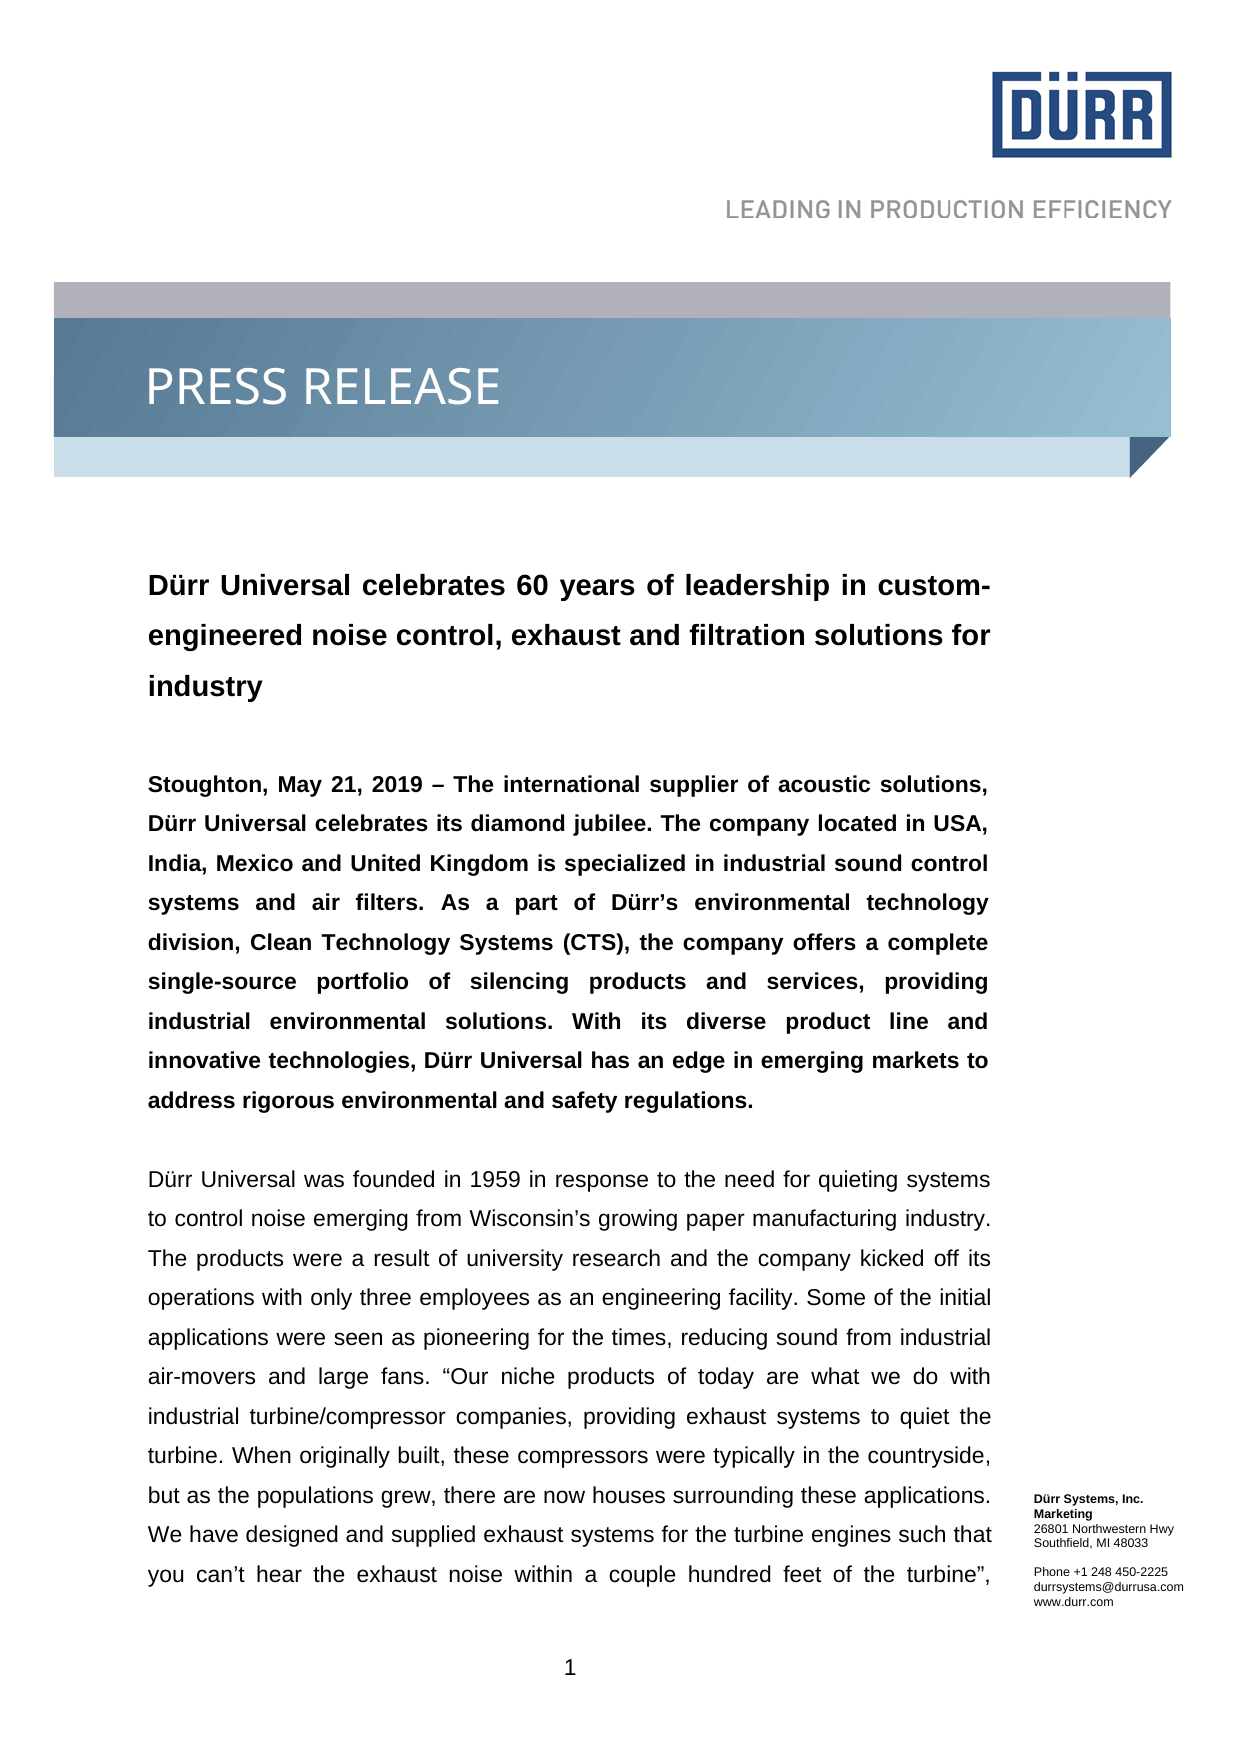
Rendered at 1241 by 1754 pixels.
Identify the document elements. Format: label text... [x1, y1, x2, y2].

text Stoughton, May 21, 2019 – The international supplier of acoustic solutions, Dürr Universal celebrates its diamond jubilee. The company located in USA, India, Mexico and United Kingdom is specialized in industrial sound control systems and air filters. As a part of Dürr’s environmental technology division, Clean Technology Systems (CTS), the company offers a complete single-source portfolio of silencing products and services, providing industrial environmental solutions. With its diverse product line and innovative technologies, Dürr Universal has an edge in emerging markets to address rigorous environmental and safety regulations. [148, 771, 989, 1113]
text Dürr Universal celebrates 60 years of leadership in custom-engineered noise control, exhaust and filtration solutions for industry [148, 568, 992, 702]
picture [716, 70, 1182, 218]
